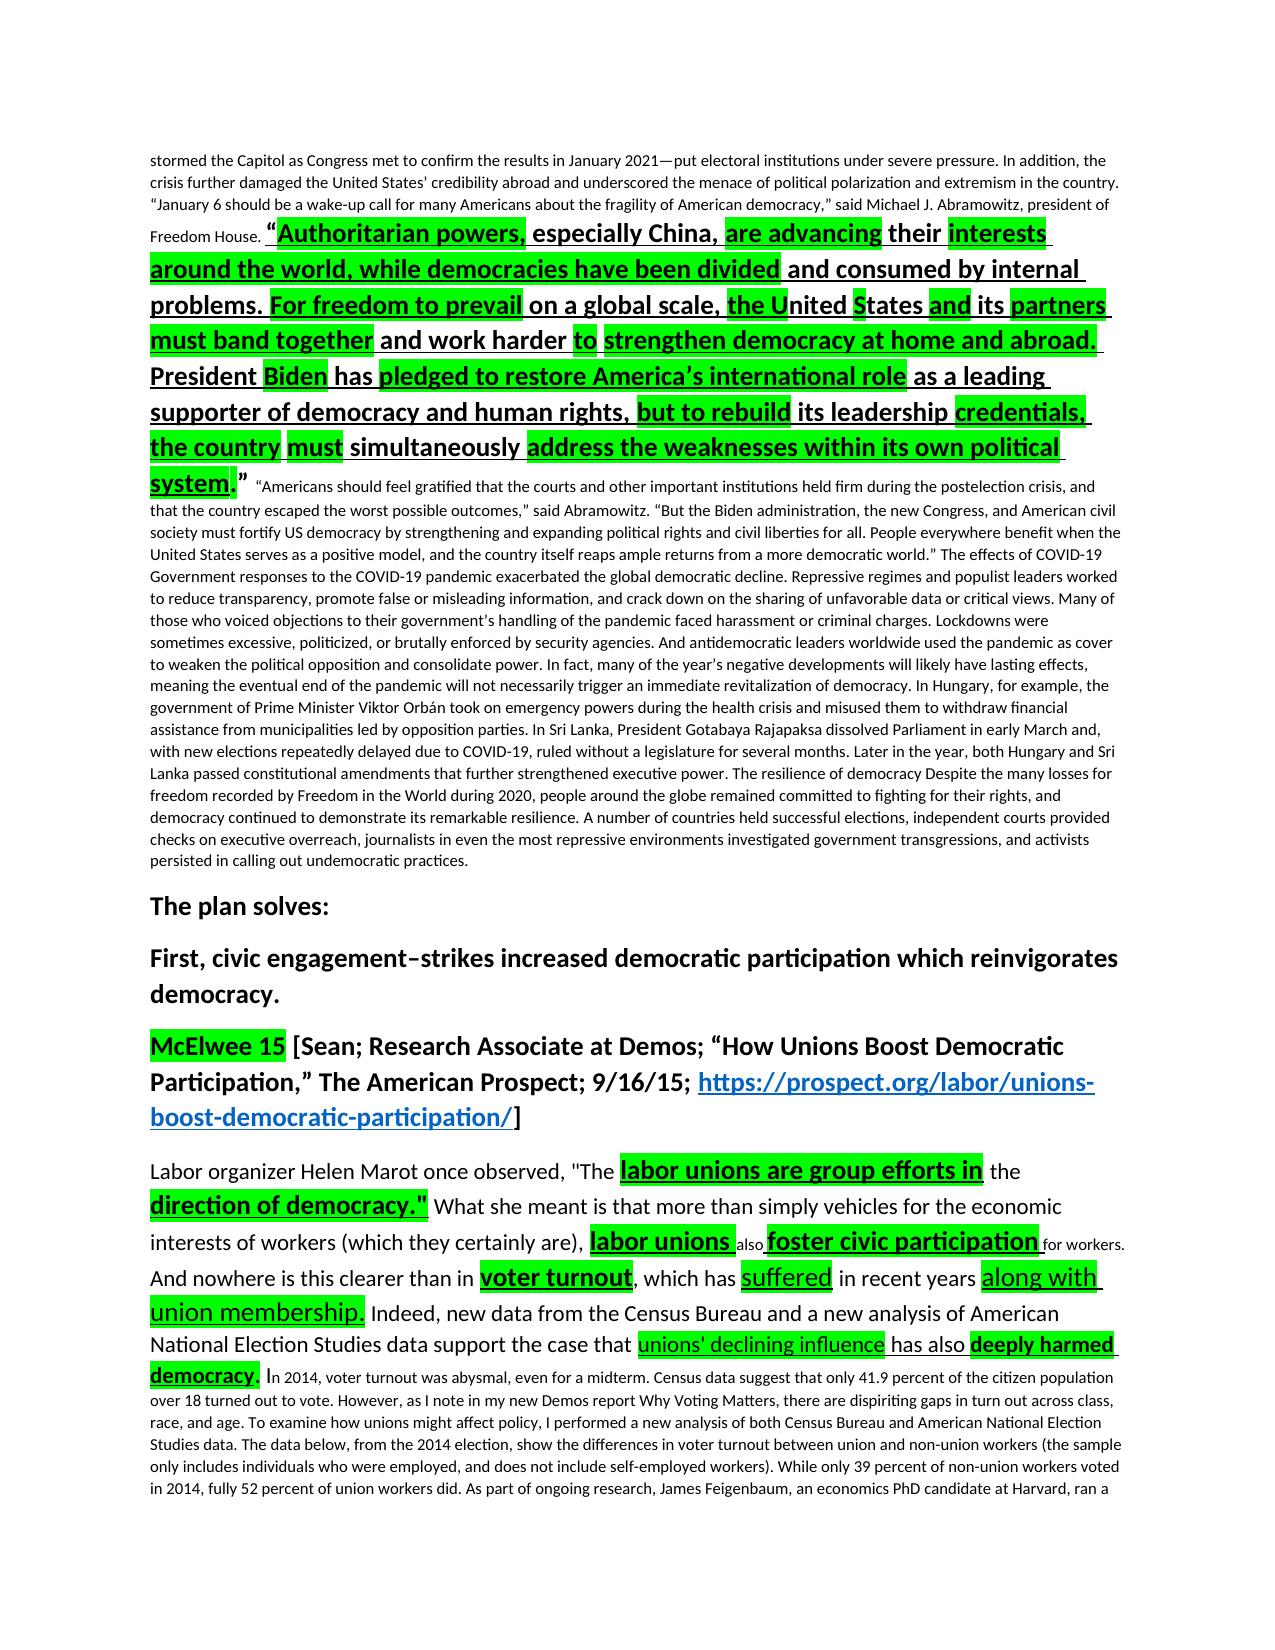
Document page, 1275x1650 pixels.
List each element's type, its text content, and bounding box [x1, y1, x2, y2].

text The plan solves: [150, 889, 1125, 922]
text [150, 1153, 1125, 1498]
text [150, 150, 1125, 871]
text McElwee 15 [Sean; Research Associate at Demos; “How Unions Boost Democratic Participation,” The American Prospect; 9/16/15; https://prospect.org/labor/unions-boost-democratic-participation/] [150, 1029, 1125, 1134]
text First, civic engagement–strikes increased democratic participation which reinvigorates democracy. [150, 941, 1125, 1010]
